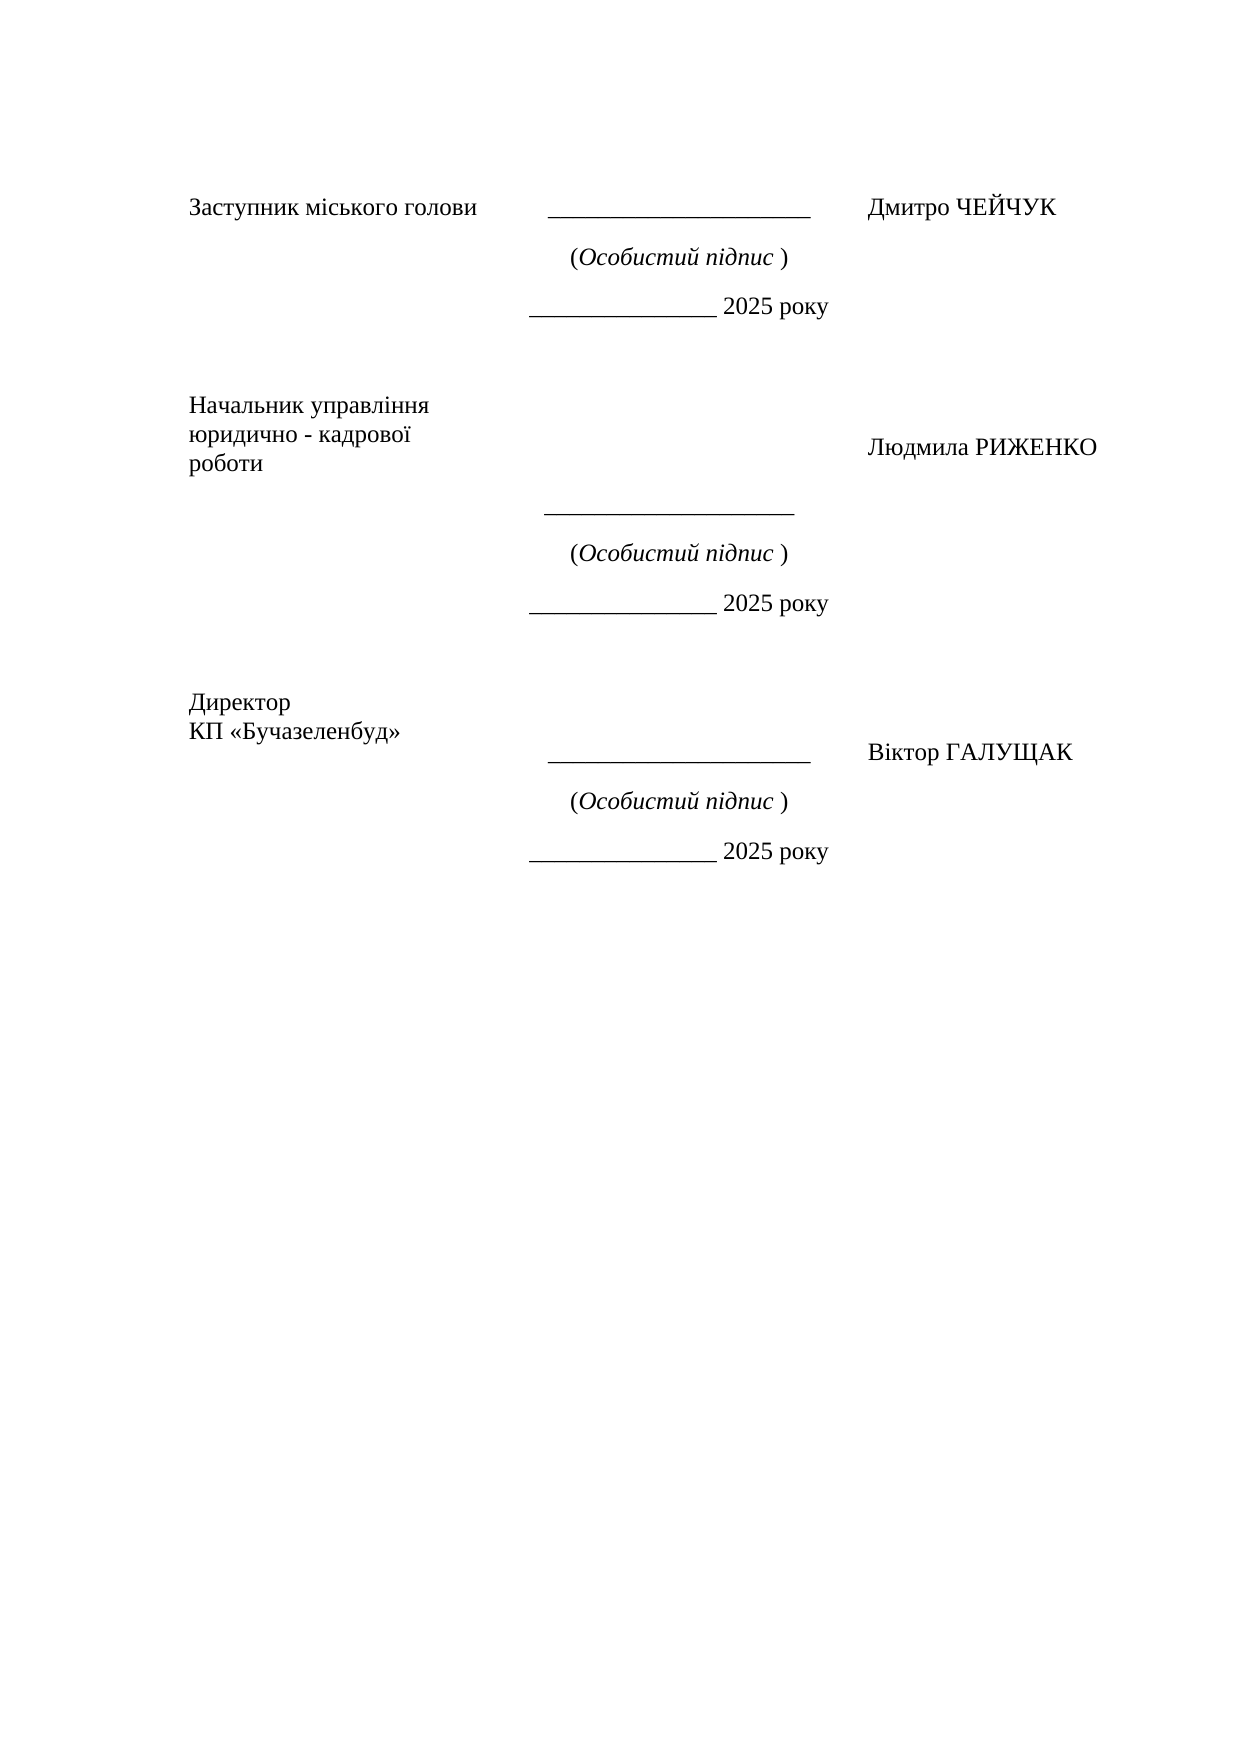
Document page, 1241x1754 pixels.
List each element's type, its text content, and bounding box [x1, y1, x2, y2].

table_header Заступник міського голови [177, 192, 502, 390]
table_cell Начальник управління юридично - кадрової роботи [177, 390, 502, 687]
table_cell Віктор ГАЛУЩАК [856, 687, 1151, 935]
table_cell ____________________ (Особистий підпис ) _______________ 2025 року [502, 390, 856, 687]
table_header Дмитро ЧЕЙЧУК [856, 192, 1151, 390]
table_header _____________________ (Особистий підпис ) _______________ 2025 року [502, 192, 856, 390]
table_cell Людмила РИЖЕНКО [856, 390, 1151, 687]
table_cell Директор КП «Бучазеленбуд» [177, 687, 502, 935]
table_cell _____________________ (Особистий підпис ) _______________ 2025 року [502, 687, 856, 935]
